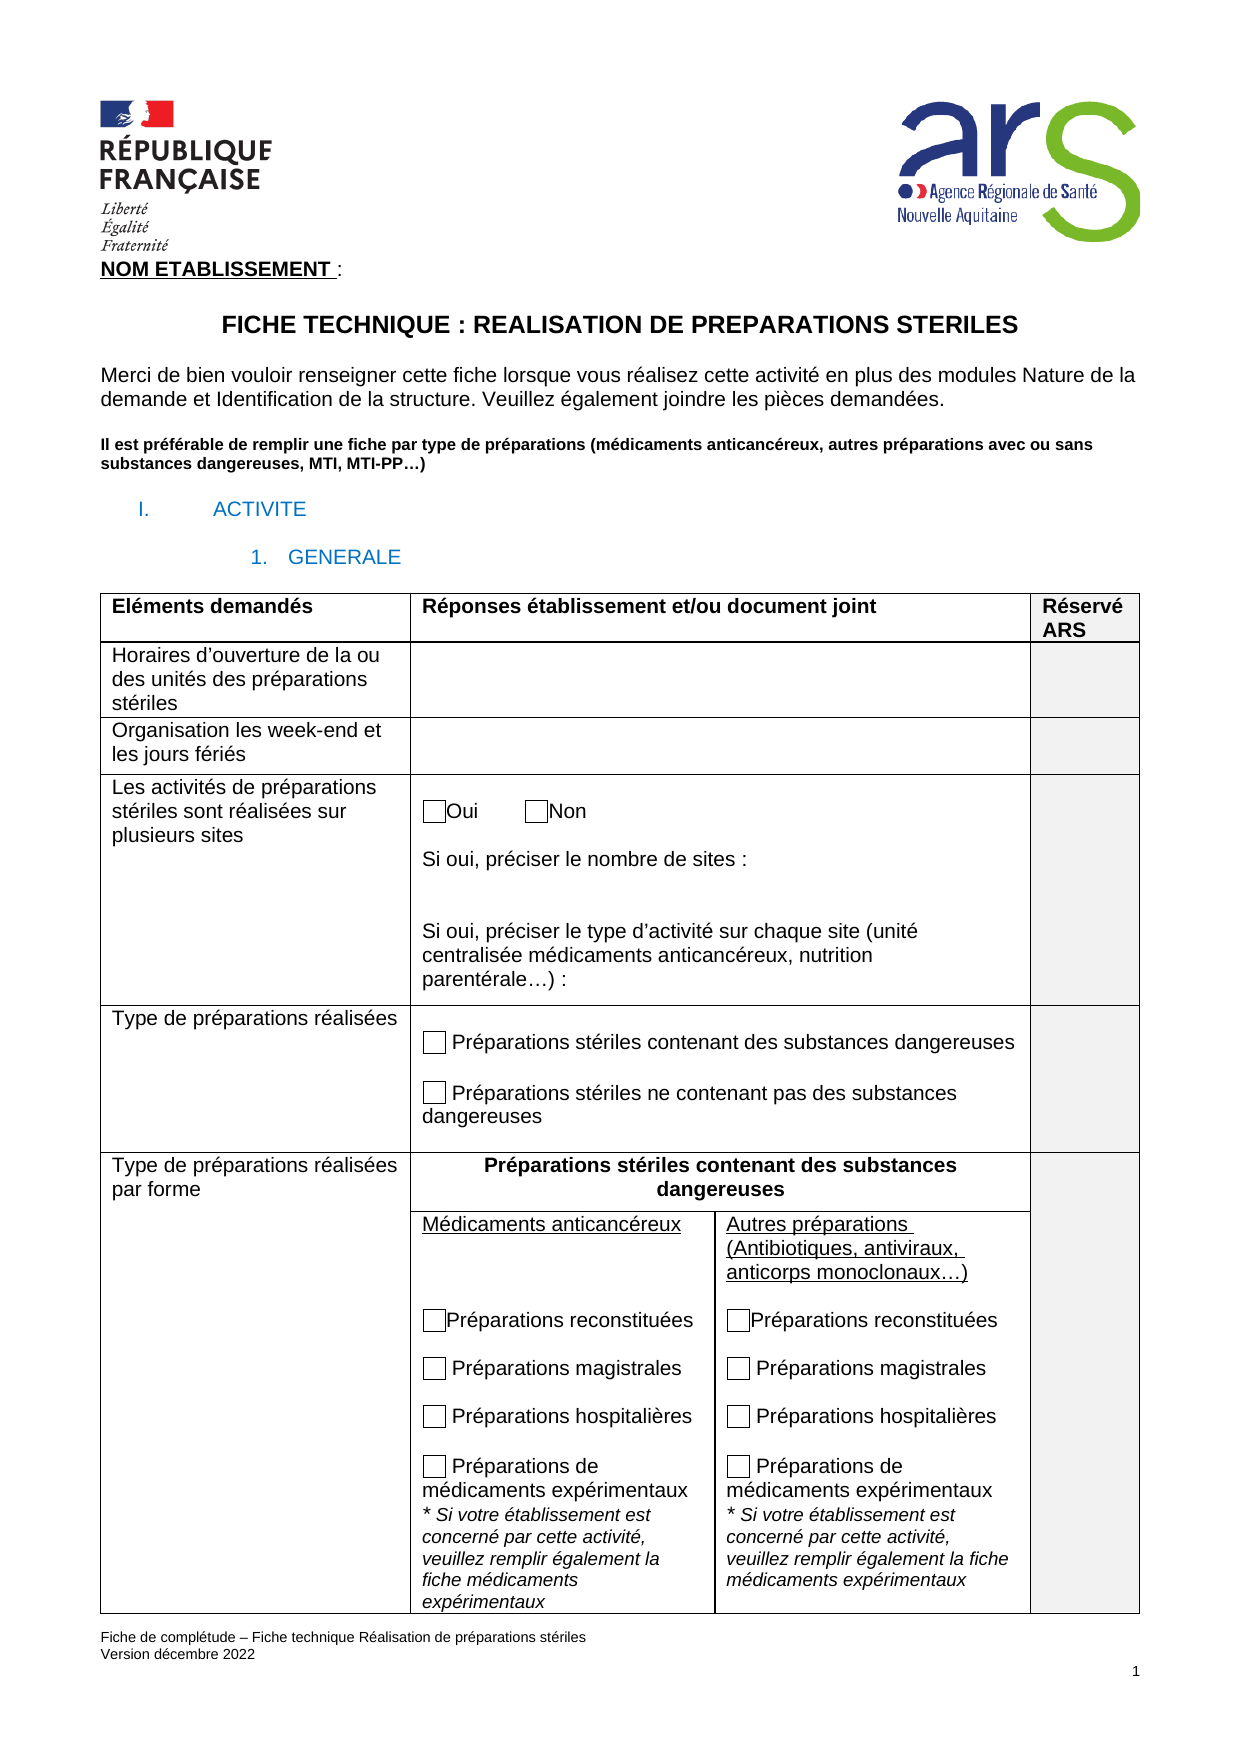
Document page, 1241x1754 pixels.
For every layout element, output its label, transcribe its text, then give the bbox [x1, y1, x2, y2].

table_cell Organisation les week-end et les jours fériés [101, 718, 410, 774]
table_cell Type de préparations réalisées [101, 1006, 410, 1152]
text Merci de bien vouloir renseigner cette fiche lorsque vous réalisez cette activité en plus des modules Nature de la demande et Identification de la structure. Veuillez également joindre les pièces demandées. [100, 362, 1140, 434]
table_cell [1031, 775, 1139, 1005]
table_header Eléments demandés [101, 594, 410, 641]
table_cell Oui Non Si oui, préciser le nombre de sites : Si oui, préciser le type d’activité sur chaque site (unité centralisée médicaments anticancéreux, nutrition parentérale…) : [411, 775, 1030, 1005]
list GENERALE [250, 544, 1140, 568]
table_cell Autres préparations (Antibiotiques, antiviraux, anticorps monoclonaux…) Préparations reconstituées Préparations magistrales Préparations hospitalières Préparations de médicaments expérimentaux * Si votre établissement est concerné par cette activité, veuillez remplir également la fiche médicaments expérimentaux [716, 1212, 1030, 1612]
subtitle NOM ETABLISSEMENT : [100, 257, 1140, 281]
table_cell Médicaments anticancéreux Préparations reconstituées Préparations magistrales Préparations hospitalières Préparations de médicaments expérimentaux * Si votre établissement est concerné par cette activité, veuillez remplir également la fiche médicaments expérimentaux [411, 1212, 714, 1612]
table_cell [1031, 643, 1139, 717]
table_header Réponses établissement et/ou document joint [411, 594, 1030, 641]
table_cell Les activités de préparations stériles sont réalisées sur plusieurs sites [101, 775, 410, 1005]
table_cell [411, 643, 1030, 717]
list ACTIVITE [138, 497, 1140, 521]
picture [897, 101, 1141, 242]
table_cell Préparations stériles contenant des substances dangereuses [411, 1153, 1030, 1211]
text Il est préférable de remplir une fiche par type de préparations (médicaments anticancéreux, autres préparations avec ou sans substances dangereuses, MTI, MTI-PP…) [100, 434, 1140, 473]
table_cell Horaires d’ouverture de la ou des unités des préparations stériles [101, 643, 410, 717]
table_cell [1031, 718, 1139, 774]
table_cell Type de préparations réalisées par forme [101, 1153, 410, 1612]
subtitle FICHE TECHNIQUE : REALISATION DE PREPARATIONS STERILES [100, 310, 1140, 338]
table_cell [1031, 1153, 1139, 1612]
table_cell Préparations stériles contenant des substances dangereuses Préparations stériles ne contenant pas des substances dangereuses [411, 1006, 1030, 1152]
table_header Réservé ARS [1031, 594, 1139, 641]
table_cell [411, 718, 1030, 774]
table_cell [1031, 1006, 1139, 1152]
